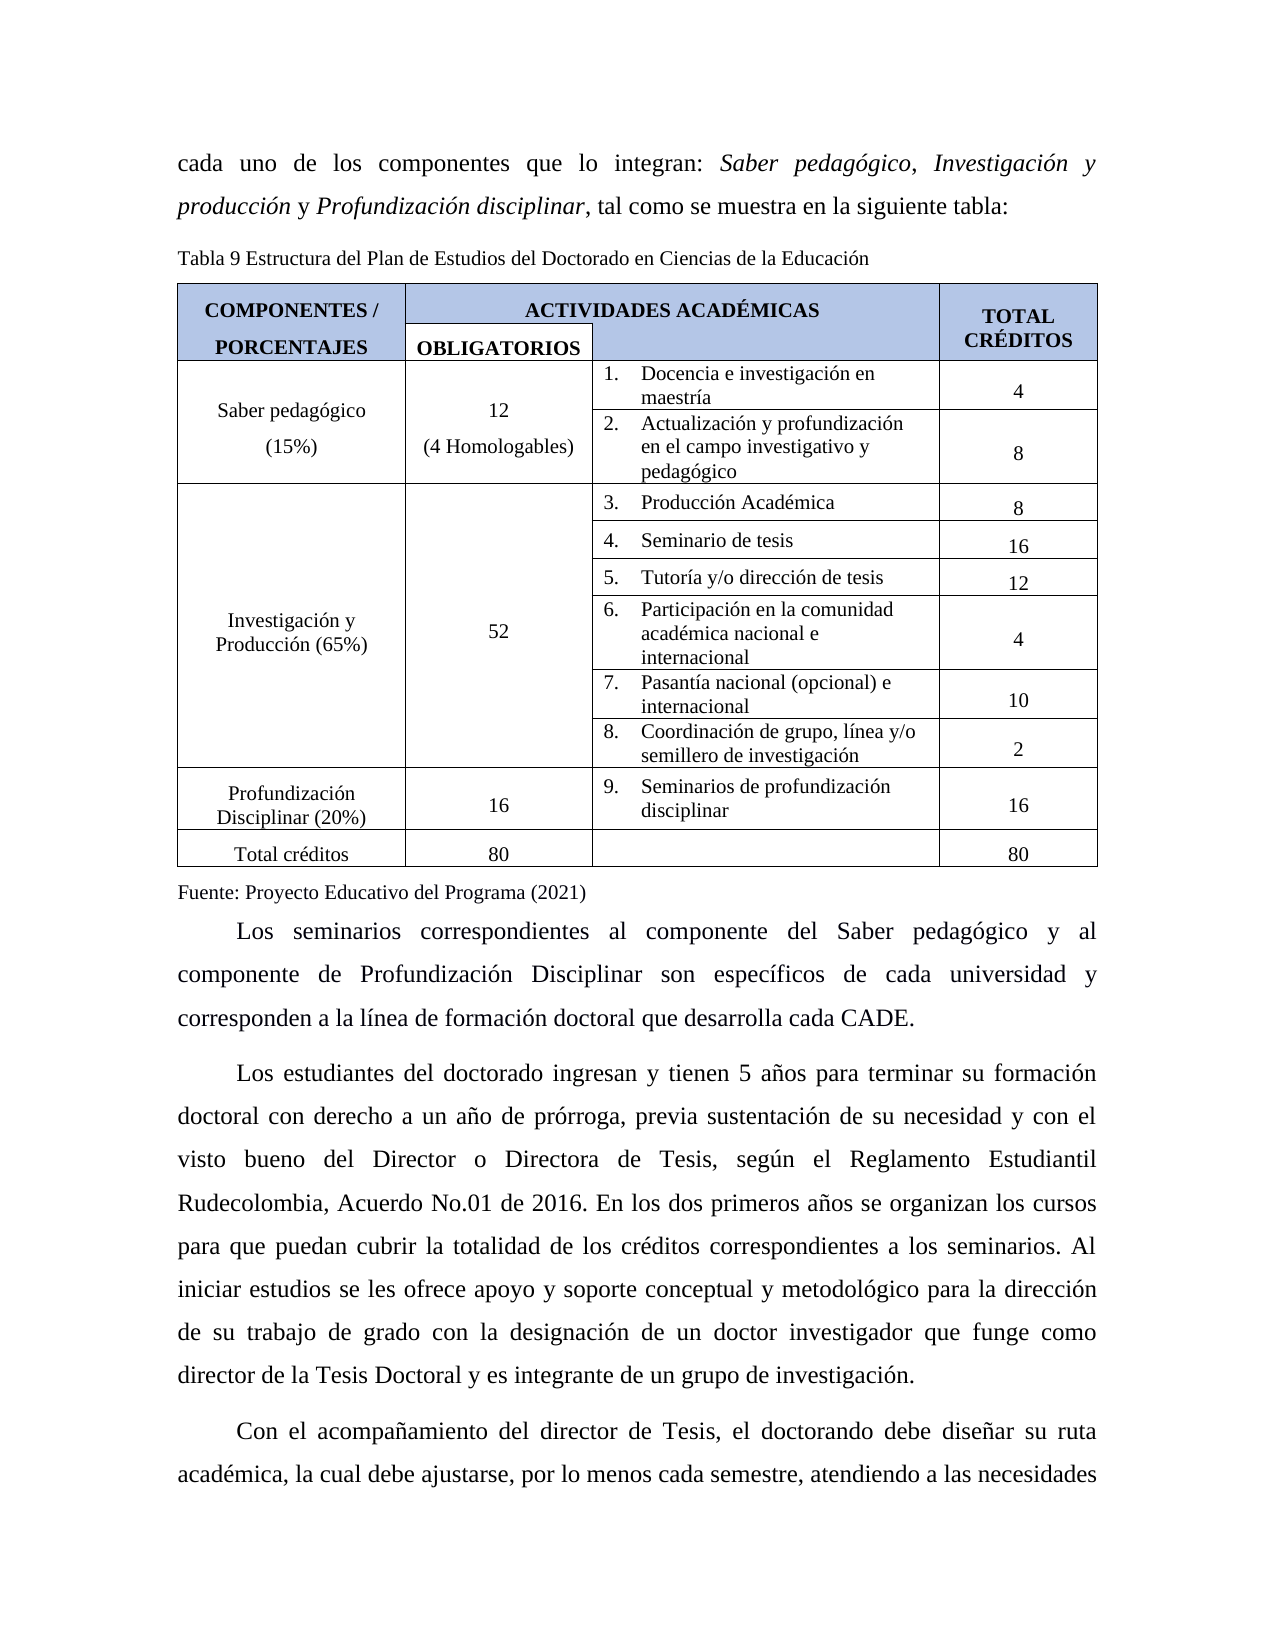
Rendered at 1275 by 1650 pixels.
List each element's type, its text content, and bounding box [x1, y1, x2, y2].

table_cell Seminarios de profundización disciplinar [593, 768, 939, 829]
text Los estudiantes del doctorado ingresan y tienen 5 años para terminar su formación doctoral con derecho a un año de prórroga, previa sustentación de su necesidad y con el visto bueno del Director o Directora de Tesis, según el Reglamento Estudiantil Rudecolombia, Acuerdo No.01 de 2016. En los dos primeros años se organizan los cursos para que puedan cubrir la totalidad de los créditos correspondientes a los seminarios. Al iniciar estudios se les ofrece apoyo y soporte conceptual y metodológico para la dirección de su trabajo de grado con la designación de un doctor investigador que funge como director de la Tesis Doctoral y es integrante de un grupo de investigación. [177, 1058, 1098, 1389]
table_cell 10 [940, 670, 1097, 718]
table_cell Tutoría y/o dirección de tesis [593, 559, 939, 595]
table_cell 12 (4 Homologables) [406, 361, 592, 483]
table_cell 80 [406, 830, 592, 866]
text Los seminarios correspondientes al componente del Saber pedagógico y al componente de Profundización Disciplinar son específicos de cada universidad y corresponden a la línea de formación doctoral que desarrolla cada CADE. [177, 916, 1098, 1031]
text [177, 148, 1098, 219]
table_cell Investigación y Producción (65%) [178, 484, 405, 767]
table_cell 16 [406, 768, 592, 829]
table_header ACTIVIDADES ACADÉMICAS [406, 284, 939, 323]
table_cell 8 [940, 410, 1097, 483]
table_cell Total créditos [178, 830, 405, 866]
table_cell 80 [940, 830, 1097, 866]
table_cell Saber pedagógico (15%) [178, 361, 405, 483]
table_cell OBLIGATORIOS [406, 324, 592, 360]
table_cell [593, 323, 939, 360]
table_cell Participación en la comunidad académica nacional e internacional [593, 596, 939, 669]
table_cell Profundización Disciplinar (20%) [178, 768, 405, 829]
table_cell 2 [940, 719, 1097, 767]
table_cell 16 [940, 521, 1097, 558]
text Tabla 9 Estructura del Plan de Estudios del Doctorado en Ciencias de la Educación [177, 246, 1098, 270]
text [177, 1416, 1098, 1488]
table_cell 12 [940, 559, 1097, 595]
table_cell Docencia e investigación en maestría [593, 361, 939, 409]
table_cell 4 [940, 596, 1097, 669]
table_header COMPONENTES / PORCENTAJES [178, 284, 405, 360]
table_cell Pasantía nacional (opcional) e internacional [593, 670, 939, 718]
table_cell Coordinación de grupo, línea y/o semillero de investigación [593, 719, 939, 767]
text Fuente: Proyecto Educativo del Programa (2021) [177, 880, 1098, 904]
table_cell 52 [406, 484, 592, 767]
table_cell Seminario de tesis [593, 521, 939, 558]
table_cell Producción Académica [593, 484, 939, 520]
table_cell [593, 830, 939, 866]
table_cell 8 [940, 484, 1097, 520]
table_header TOTAL CRÉDITOS [940, 284, 1097, 360]
table_cell 4 [940, 361, 1097, 409]
table_cell 16 [940, 768, 1097, 829]
table_cell Actualización y profundización en el campo investigativo y pedagógico [593, 410, 939, 483]
